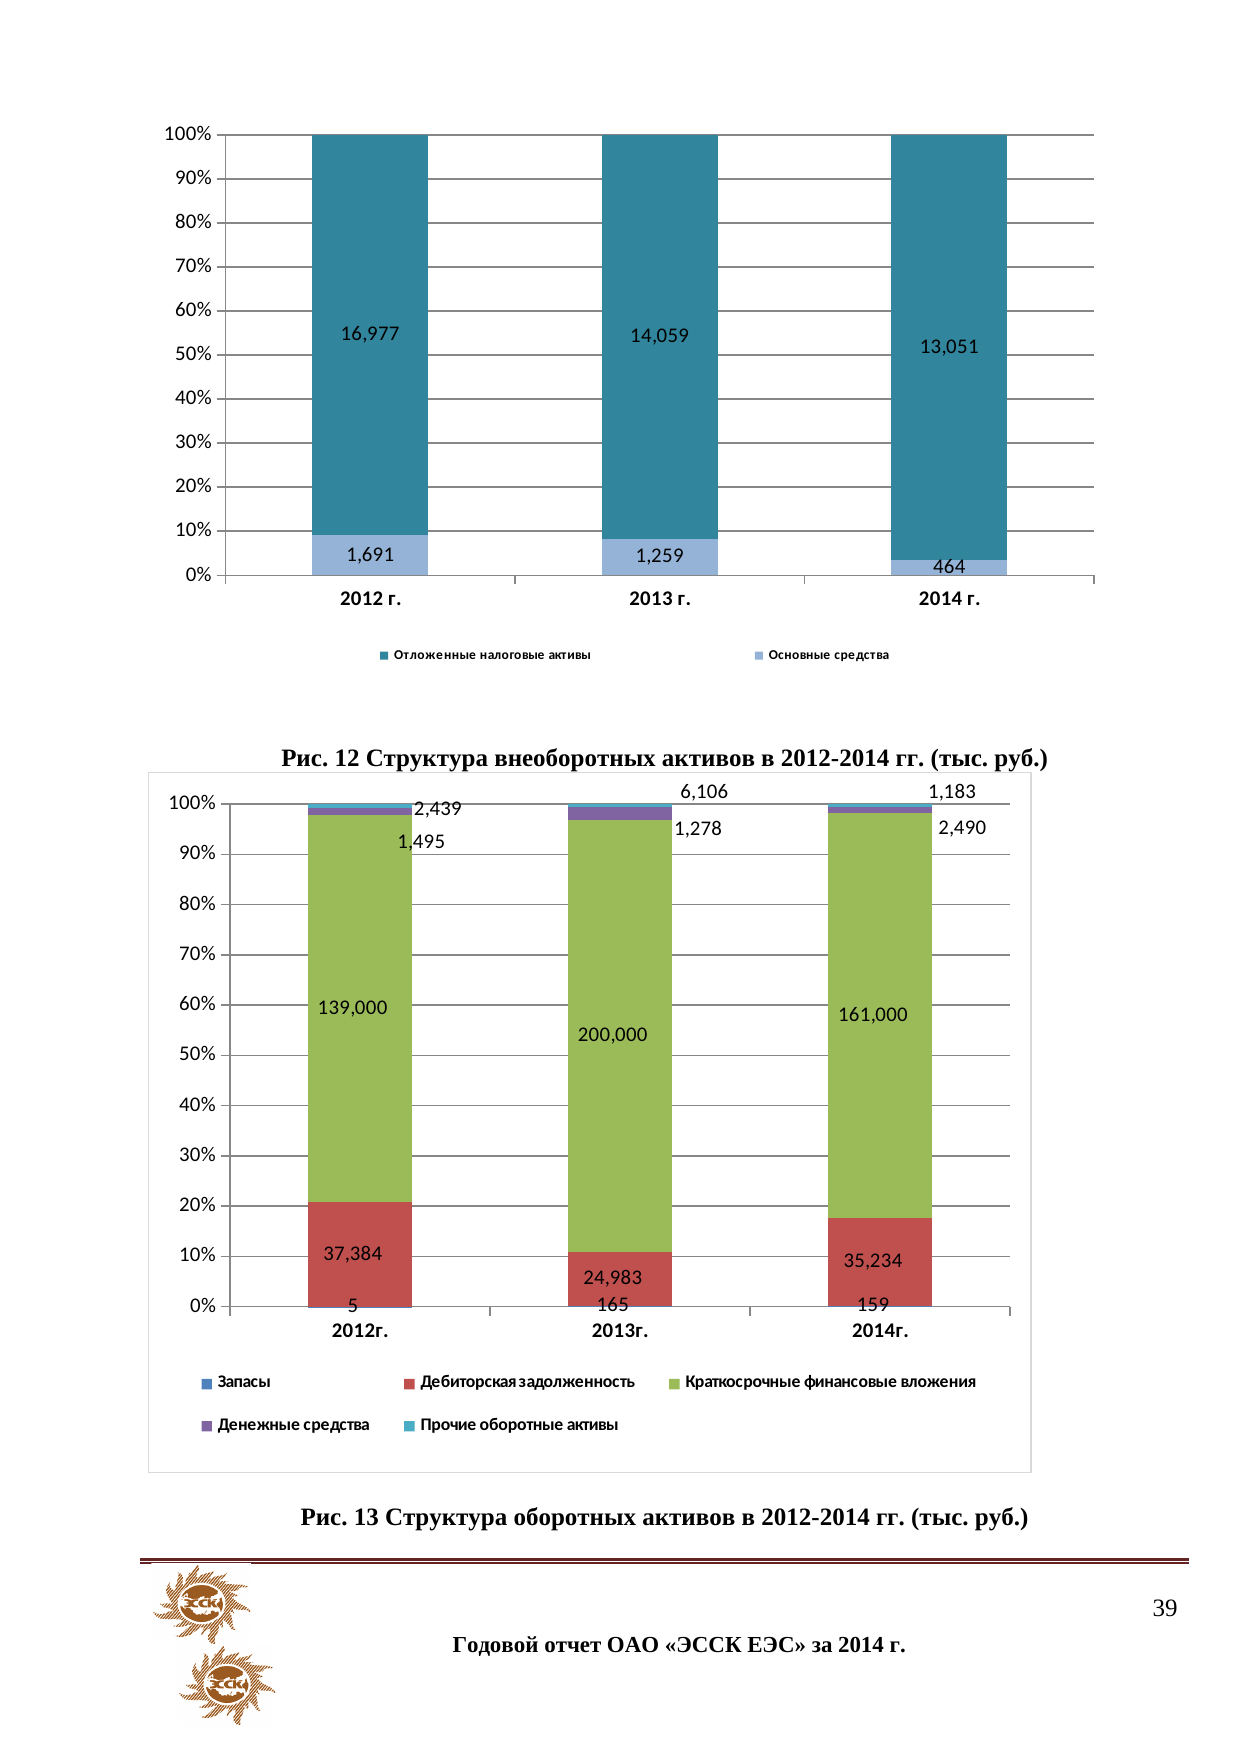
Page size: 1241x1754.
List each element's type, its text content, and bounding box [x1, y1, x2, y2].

text Рис. 12 Структура внеоборотных активов в 2012-2014 гг. (тыс. руб.) [148, 743, 1181, 772]
picture [151, 1563, 277, 1726]
text Рис. 13 Структура оборотных активов в 2012-2014 гг. (тыс. руб.) [148, 1502, 1181, 1531]
